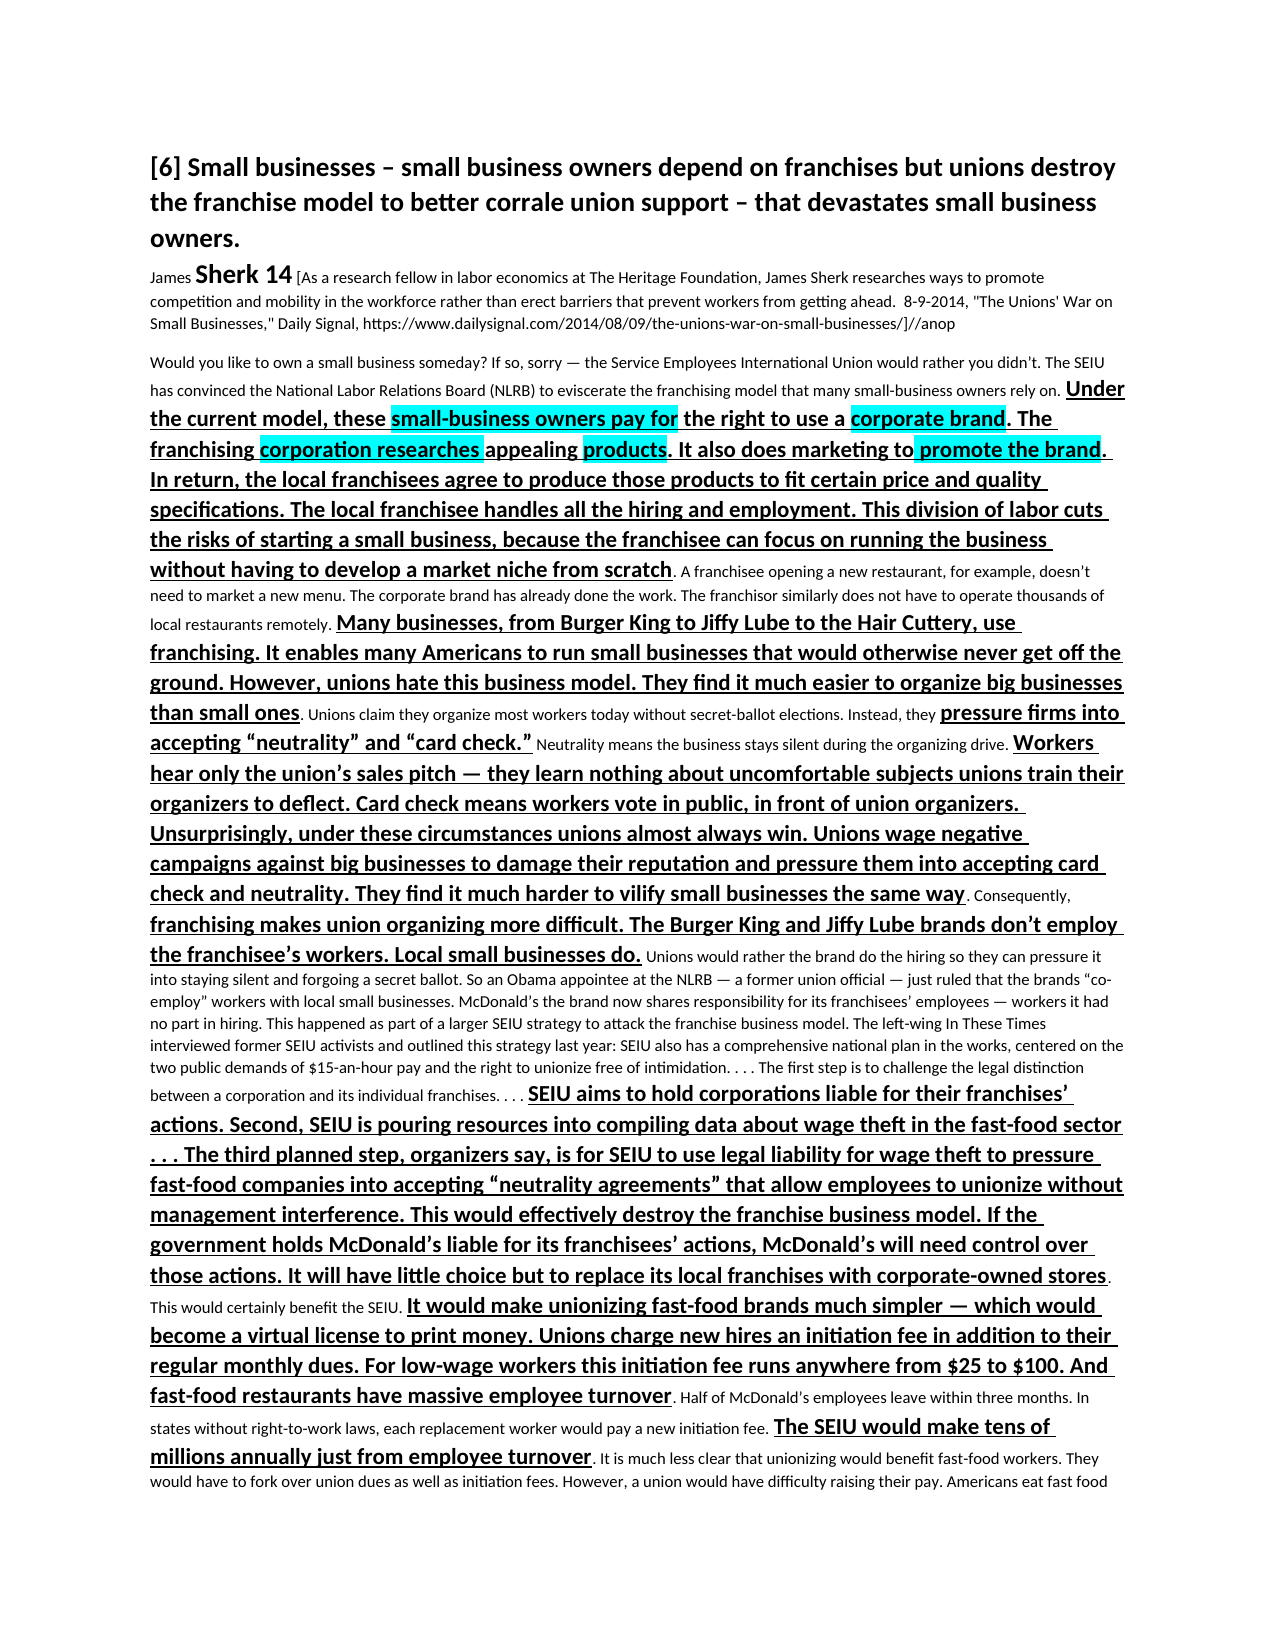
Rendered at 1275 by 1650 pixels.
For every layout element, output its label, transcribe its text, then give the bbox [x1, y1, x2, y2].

subtitle [6] Small businesses – small business owners depend on franchises but unions destroy the franchise model to better corrale union support – that devastates small business owners. [150, 150, 1125, 254]
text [150, 784, 1125, 1492]
text James Sherk 14 [As a research fellow in labor economics at The Heritage Foundation, James Sherk researches ways to promote competition and mobility in the workforce rather than erect barriers that prevent workers from getting ahead. 8-9-2014, "The Unions' War on Small Businesses," Daily Signal, https://www.dailysignal.com/2014/08/09/the-unions-war-on-small-businesses/]//anop [150, 257, 1125, 334]
